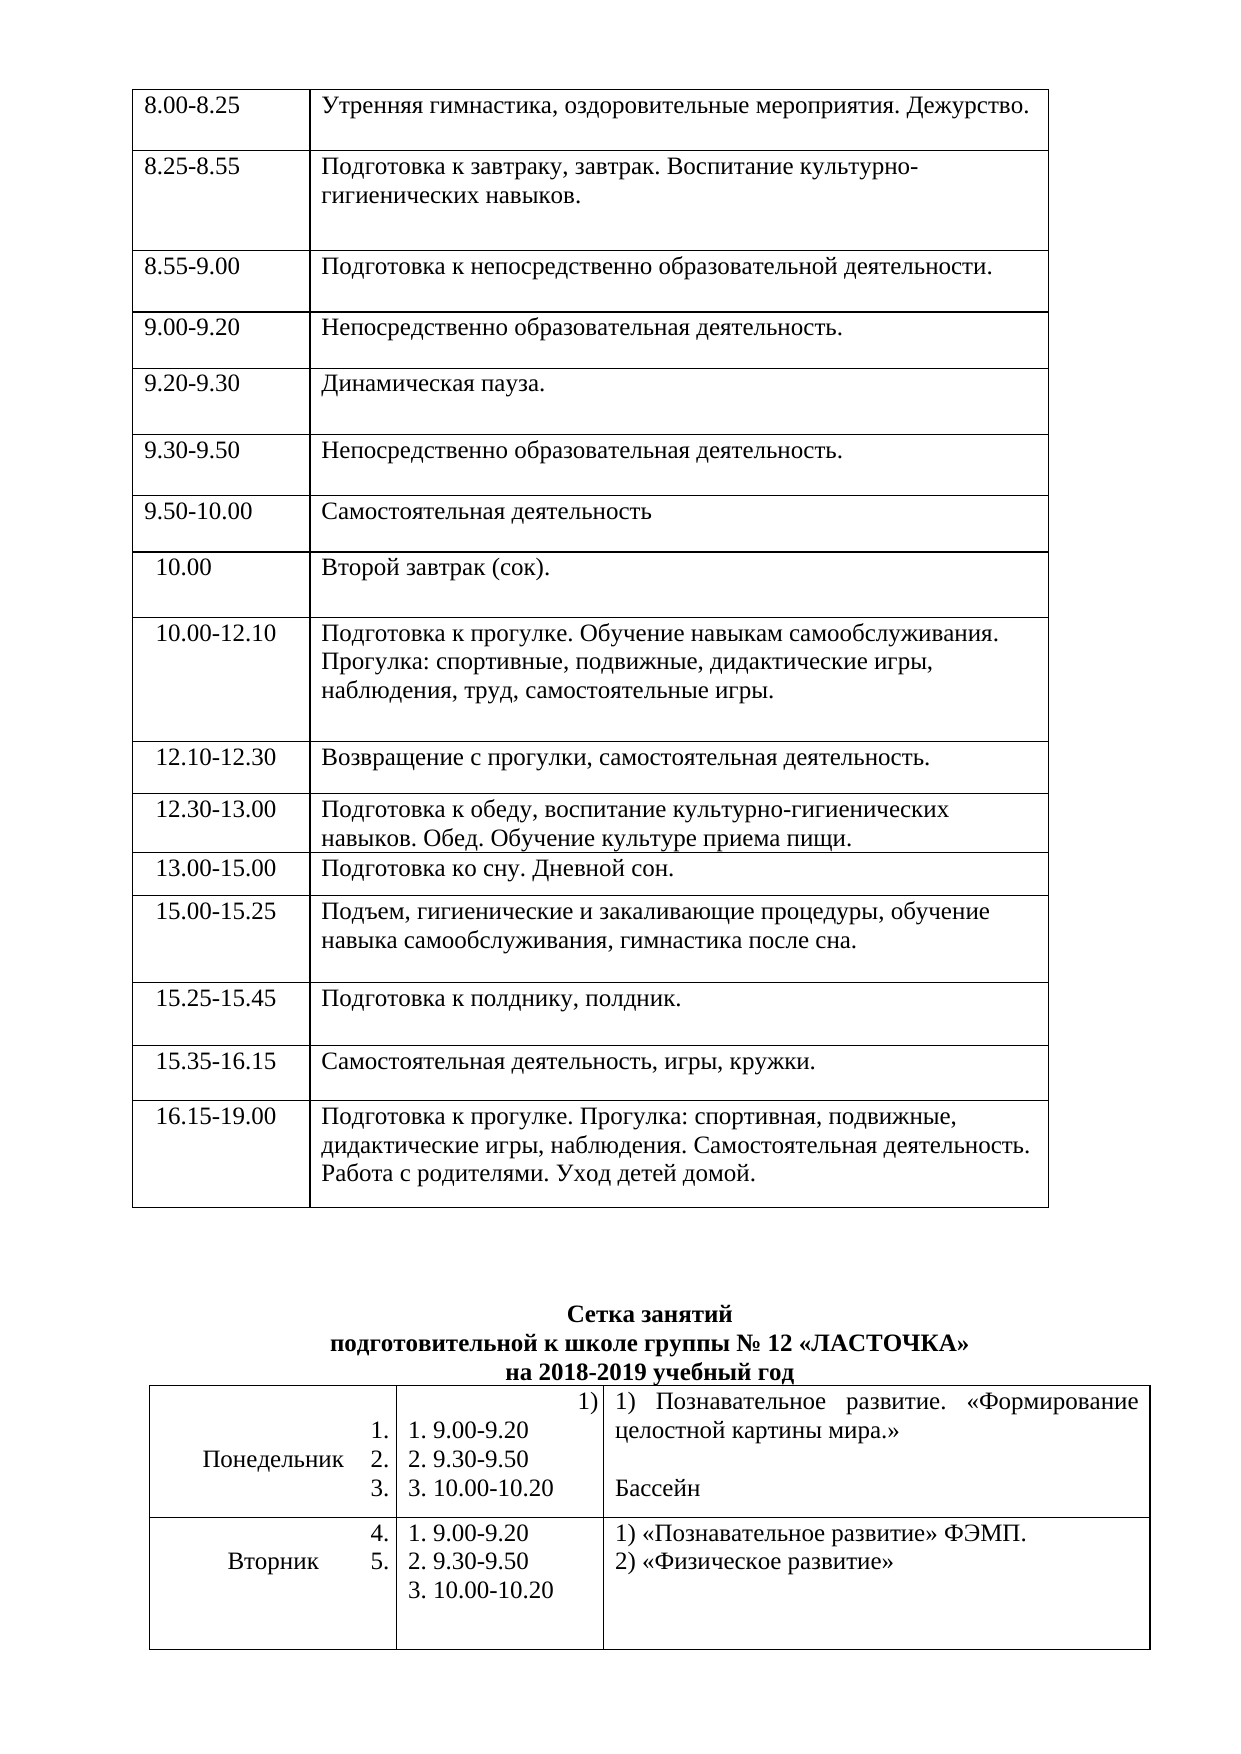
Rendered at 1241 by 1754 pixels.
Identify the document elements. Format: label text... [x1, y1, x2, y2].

table_cell Подготовка к полднику, полдник. [311, 983, 1048, 1045]
table_cell Подготовка к завтраку, завтрак. Воспитание культурно-гигиенических навыков. [311, 151, 1048, 250]
table_cell 15.25-15.45 [133, 983, 309, 1045]
table_cell Подготовка к обеду, воспитание культурно-гигиенических навыков. Обед. Обучение культуре приема пищи. [311, 794, 1048, 852]
table_cell 16.15-19.00 [133, 1101, 309, 1207]
table_header 1. 9.00-9.20 2. 9.30-9.50 3. 10.00-10.20 [397, 1386, 603, 1517]
table_cell 12.10-12.30 [133, 742, 309, 793]
table_cell 15.35-16.15 [133, 1046, 309, 1100]
text Сетка занятий [118, 1299, 1181, 1328]
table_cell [397, 1518, 603, 1649]
table_cell Самостоятельная деятельность, игры, кружки. [311, 1046, 1048, 1100]
text на 2018-2019 учебный год [118, 1357, 1181, 1385]
table_cell Возвращение с прогулки, самостоятельная деятельность. [311, 742, 1048, 793]
table_cell Самостоятельная деятельность [311, 496, 1048, 551]
table_cell Утренняя гимнастика, оздоровительные мероприятия. Дежурство. [311, 90, 1048, 150]
table_cell Подготовка ко сну. Дневной сон. [311, 853, 1048, 895]
table_cell 9.00-9.20 [133, 313, 309, 367]
table_cell Подъем, гигиенические и закаливающие процедуры, обучение навыка самообслуживания, гимнастика после сна. [311, 896, 1048, 982]
table_cell 8.25-8.55 [133, 151, 309, 250]
table_header Понедельник [150, 1386, 396, 1517]
table_cell Непосредственно образовательная деятельность. [311, 435, 1048, 495]
table_cell 15.00-15.25 [133, 896, 309, 982]
table_cell Непосредственно образовательная деятельность. [311, 313, 1048, 367]
table_cell Подготовка к прогулке. Обучение навыкам самообслуживания. Прогулка: спортивные, подвижные, дидактические игры, наблюдения, труд, самостоятельные игры. [311, 618, 1048, 741]
table_cell 13.00-15.00 [133, 853, 309, 895]
table_cell 8.55-9.00 [133, 251, 309, 311]
table_cell Вторник [150, 1518, 396, 1649]
table_cell Динамическая пауза. [311, 369, 1048, 434]
table_cell 10.00-12.10 [133, 618, 309, 741]
table_cell 10.00 [133, 553, 309, 617]
table_cell 8.00-8.25 [133, 90, 309, 150]
table_cell Подготовка к прогулке. Прогулка: спортивная, подвижные, дидактические игры, наблюдения. Самостоятельная деятельность. Работа с родителями. Уход детей домой. [311, 1101, 1048, 1207]
text подготовительной к школе группы № 12 «ЛАСТОЧКА» [118, 1328, 1181, 1357]
table_header 1) Познавательное развитие. «Формирование целостной картины мира.» Бассейн [604, 1386, 1149, 1517]
table_cell 1) «Познавательное развитие» ФЭМП. 2) «Физическое развитие» [604, 1518, 1149, 1649]
table_cell Подготовка к непосредственно образовательной деятельности. [311, 251, 1048, 311]
table_cell 9.20-9.30 [133, 369, 309, 434]
table_cell 9.30-9.50 [133, 435, 309, 495]
table_cell Второй завтрак (сок). [311, 553, 1048, 617]
table_cell 12.30-13.00 [133, 794, 309, 852]
table_cell 9.50-10.00 [133, 496, 309, 551]
